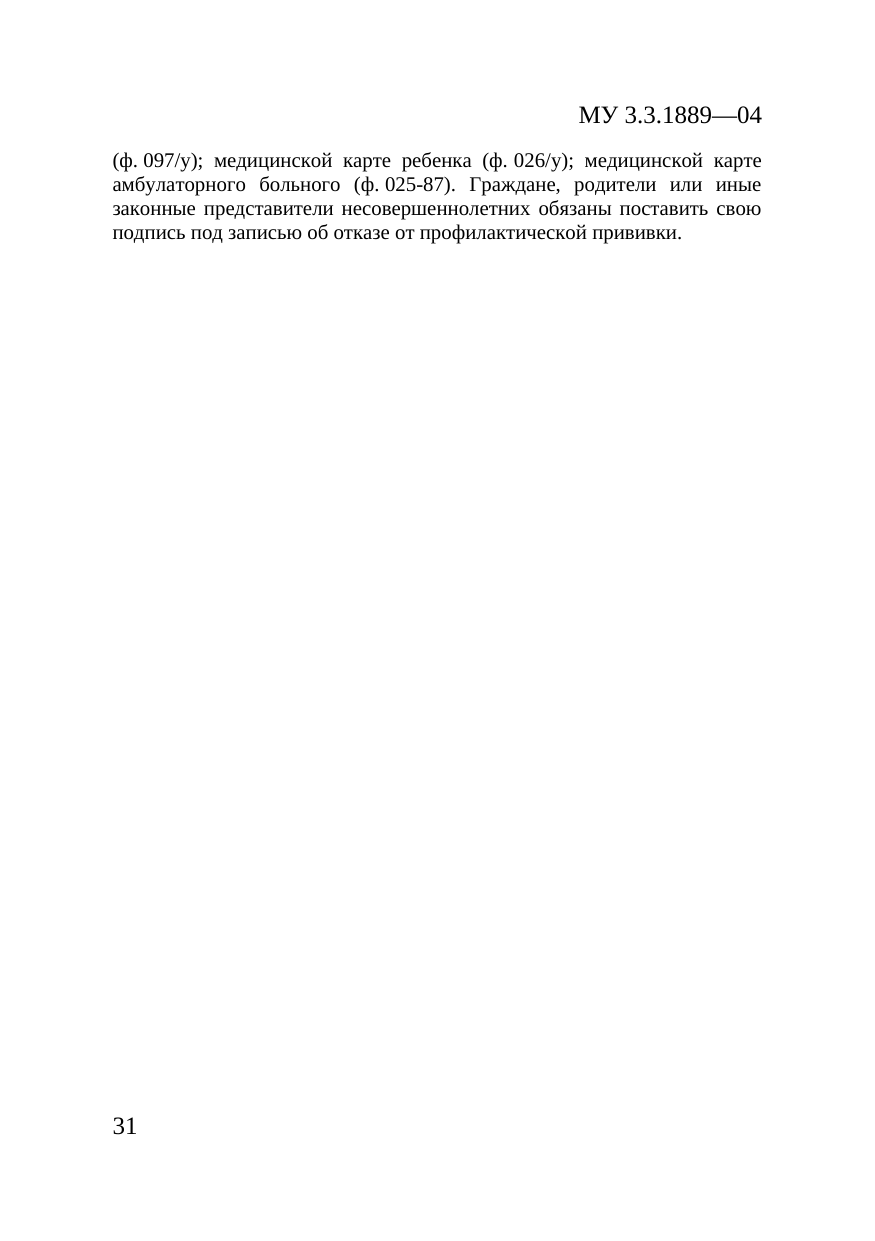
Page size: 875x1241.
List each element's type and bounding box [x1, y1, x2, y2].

text [112, 148, 762, 244]
